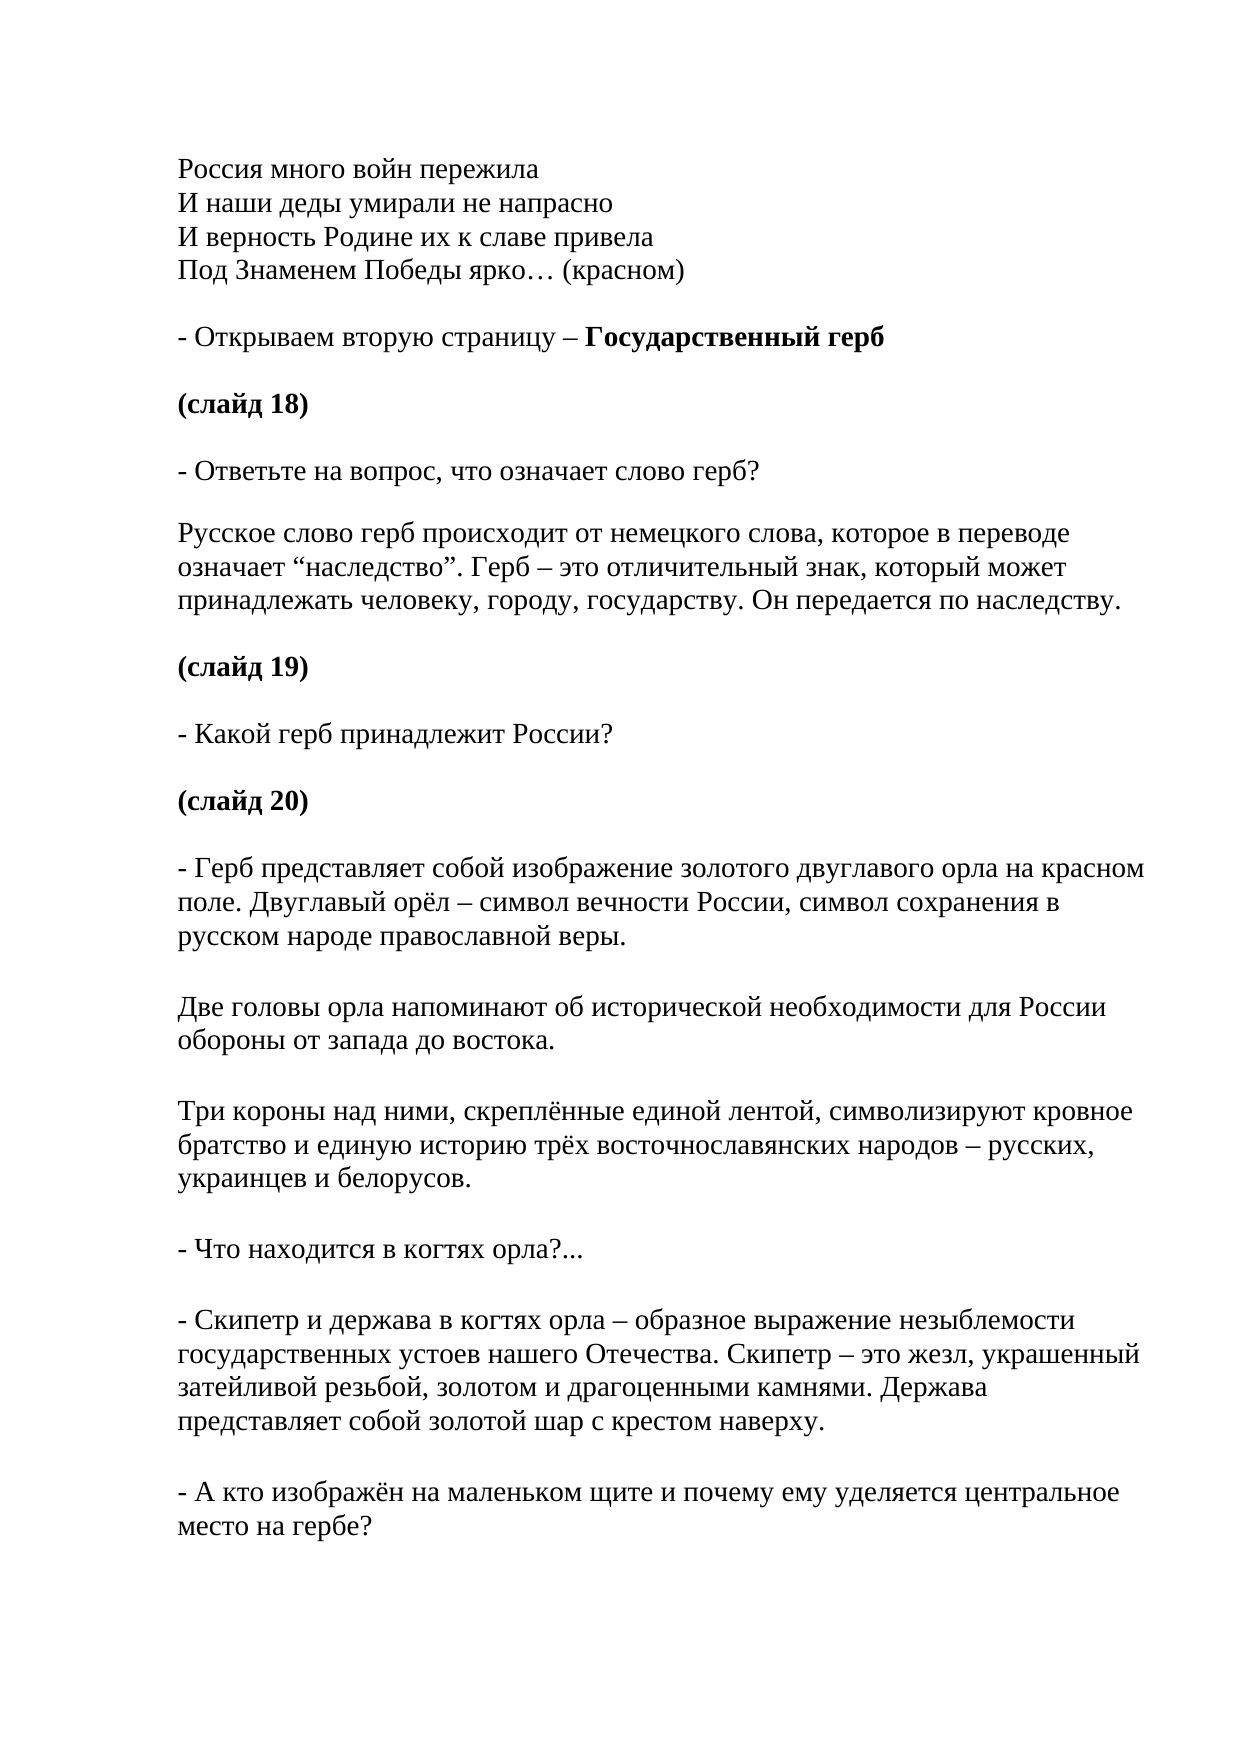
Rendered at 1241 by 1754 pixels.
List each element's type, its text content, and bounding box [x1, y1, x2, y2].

text Три короны над ними, скреплённые единой лентой, символизируют кровное братство и единую историю трёх восточнославянских народов – русских, украинцев и белорусов. [177, 1093, 1152, 1194]
text Русское слово герб происходит от немецкого слова, которое в переводе означает “наследство”. Герб – это отличительный знак, который может принадлежать человеку, городу, государству. Он передается по наследству. [177, 515, 1152, 616]
text (слайд 20) [177, 783, 1152, 817]
text - А кто изображён на маленьком щите и почему ему уделяется центральное место на гербе? [177, 1474, 1152, 1541]
text - Скипетр и держава в когтях орла – образное выражение незыблемости государственных устоев нашего Отечества. Скипетр – это жезл, украшенный затейливой резьбой, золотом и драгоценными камнями. Держава представляет собой золотой шар с крестом наверху. [177, 1302, 1152, 1437]
text - Какой герб принадлежит России? [177, 716, 1152, 750]
text И наши деды умирали не напрасно [177, 185, 1152, 219]
text (слайд 18) [177, 386, 1152, 420]
text - Ответьте на вопрос, что означает слово герб? [177, 453, 1152, 487]
text (слайд 19) [177, 649, 1152, 683]
text - Открываем вторую страницу – Государственный герб [177, 319, 1152, 353]
text - Герб представляет собой изображение золотого двуглавого орла на красном поле. Двуглавый орёл – символ вечности России, символ сохранения в русском народе православной веры. [177, 851, 1152, 951]
text Две головы орла напоминают об исторической необходимости для России обороны от запада до востока. [177, 989, 1152, 1056]
text И верность Родине их к славе привела [177, 219, 1152, 252]
text Под Знаменем Победы ярко… (красном) [177, 252, 1152, 286]
text - Что находится в когтях орла?... [177, 1231, 1152, 1265]
text Россия много войн пережила [177, 152, 1152, 185]
